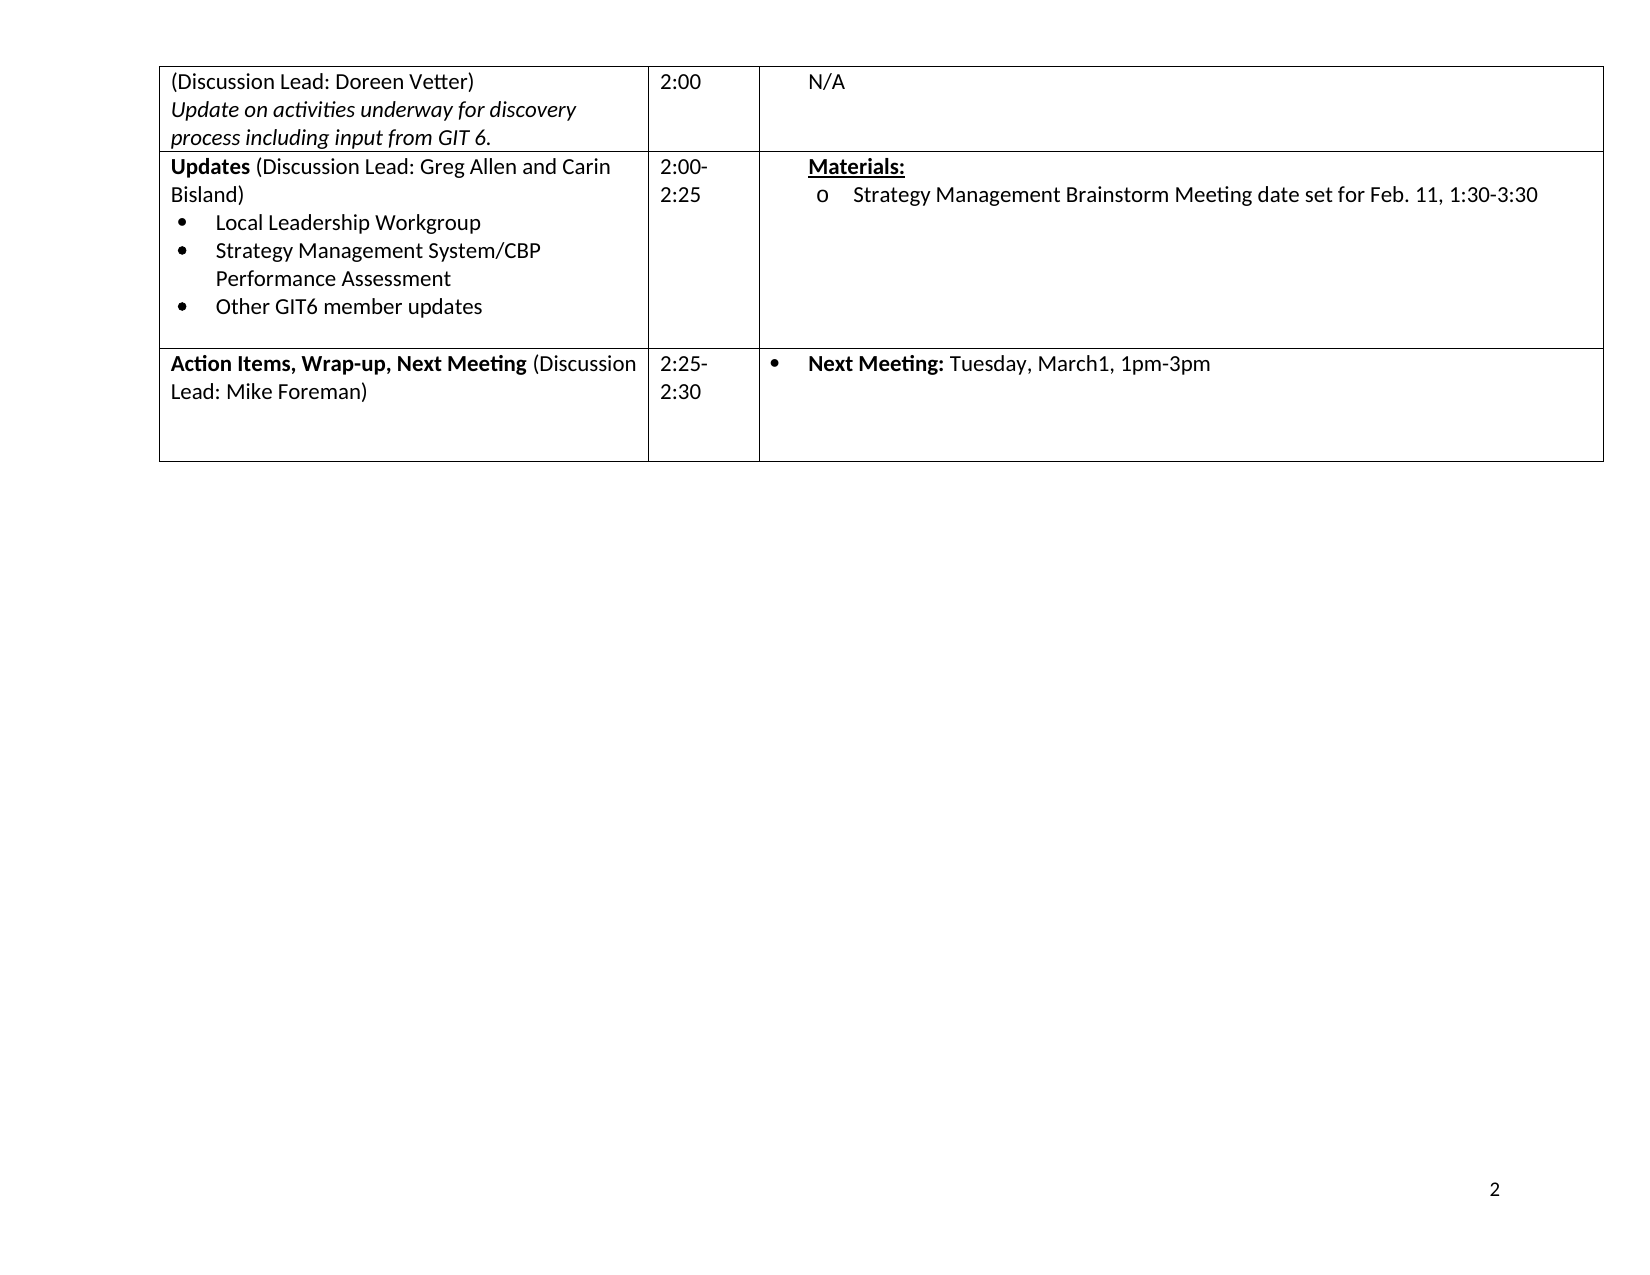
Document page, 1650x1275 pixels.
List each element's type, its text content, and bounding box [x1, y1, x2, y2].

table_cell Action Items, Wrap-up, Next Meeting (Discussion Lead: Mike Foreman) [160, 349, 648, 461]
table_cell Updates (Discussion Lead: Greg Allen and Carin Bisland) Local Leadership Workgroup Strategy Management System/CBP Performance Assessment Other GIT6 member updates [160, 152, 648, 348]
table_cell 1:35 – 2:00 [649, 67, 759, 151]
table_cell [160, 67, 648, 151]
table_cell 2:25-2:30 [649, 349, 759, 461]
table_cell Materials N/A [760, 67, 1603, 151]
table_cell Next Meeting: Tuesday, March1, 1pm-3pm [760, 349, 1603, 461]
table_cell 2:00-2:25 [649, 152, 759, 348]
table_cell Materials: Strategy Management Brainstorm Meeting date set for Feb. 11, 1:30-3:30 [760, 152, 1603, 348]
